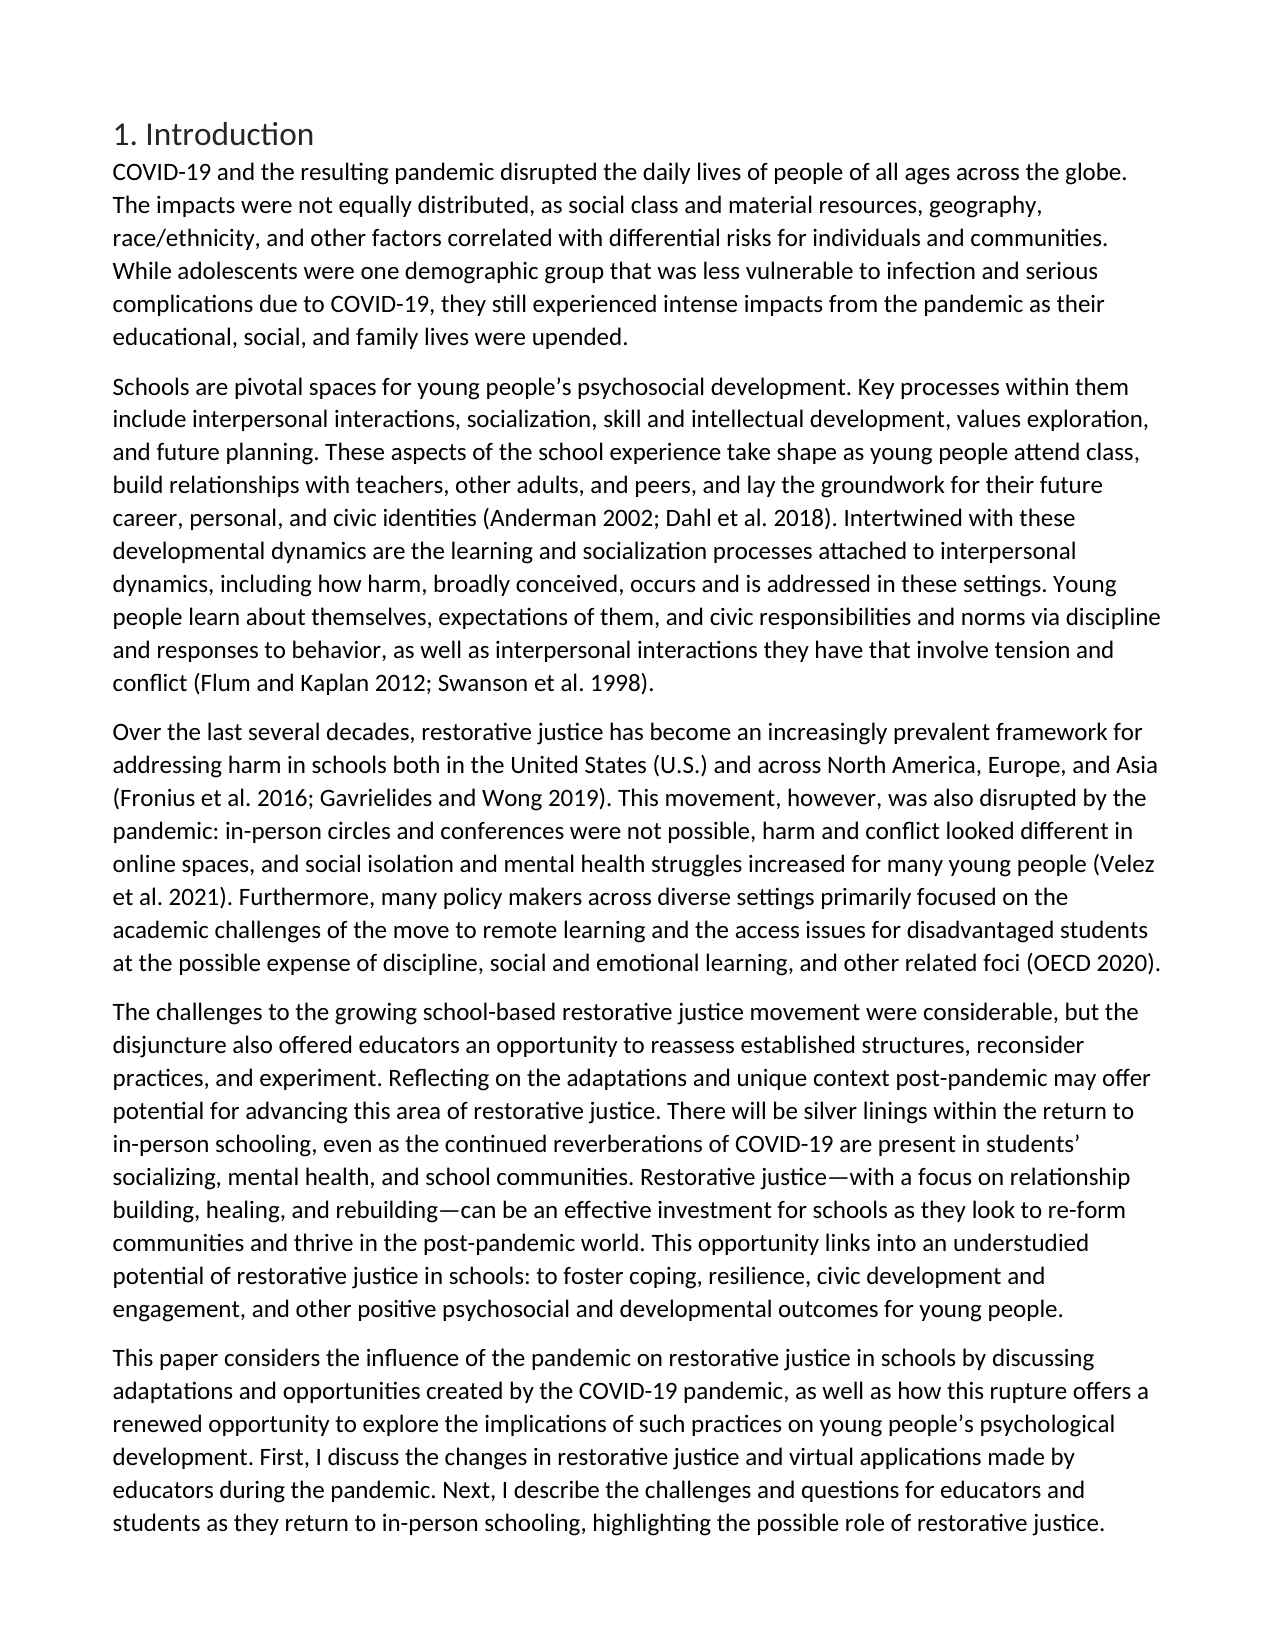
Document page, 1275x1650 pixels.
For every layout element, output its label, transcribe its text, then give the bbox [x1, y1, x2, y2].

text COVID-19 and the resulting pandemic disrupted the daily lives of people of all ages across the globe. The impacts were not equally distributed, as social class and material resources, geography, race/ethnicity, and other factors correlated with differential risks for individuals and communities. While adolescents were one demographic group that was less vulnerable to infection and serious complications due to COVID-19, they still experienced intense impacts from the pandemic as their educational, social, and family lives were upended. [112, 156, 1162, 352]
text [112, 1342, 1162, 1537]
subtitle 1. Introduction [112, 112, 1162, 153]
text Schools are pivotal spaces for young people’s psychosocial development. Key processes within them include interpersonal interactions, socialization, skill and intellectual development, values exploration, and future planning. These aspects of the school experience take shape as young people attend class, build relationships with teachers, other adults, and peers, and lay the groundwork for their future career, personal, and civic identities (Anderman 2002; Dahl et al. 2018). Intertwined with these developmental dynamics are the learning and socialization processes attached to interpersonal dynamics, including how harm, broadly conceived, occurs and is addressed in these settings. Young people learn about themselves, expectations of them, and civic responsibilities and norms via discipline and responses to behavior, as well as interpersonal interactions they have that involve tension and conflict (Flum and Kaplan 2012; Swanson et al. 1998). [112, 371, 1162, 697]
text The challenges to the growing school-based restorative justice movement were considerable, but the disjuncture also offered educators an opportunity to reassess established structures, reconsider practices, and experiment. Reflecting on the adaptations and unique context post-pandemic may offer potential for advancing this area of restorative justice. There will be silver linings within the return to in-person schooling, even as the continued reverberations of COVID-19 are present in students’ socializing, mental health, and school communities. Restorative justice—with a focus on relationship building, healing, and rebuilding—can be an effective investment for schools as they look to re-form communities and thrive in the post-pandemic world. This opportunity links into an understudied potential of restorative justice in schools: to foster coping, resilience, civic development and engagement, and other positive psychosocial and developmental outcomes for young people. [112, 996, 1162, 1323]
text Over the last several decades, restorative justice has become an increasingly prevalent framework for addressing harm in schools both in the United States (U.S.) and across North America, Europe, and Asia (Fronius et al. 2016; Gavrielides and Wong 2019). This movement, however, was also disrupted by the pandemic: in-person circles and conferences were not possible, harm and conflict looked different in online spaces, and social isolation and mental health struggles increased for many young people (Velez et al. 2021). Furthermore, many policy makers across diverse settings primarily focused on the academic challenges of the move to remote learning and the access issues for disadvantaged students at the possible expense of discipline, social and emotional learning, and other related foci (OECD 2020). [112, 716, 1162, 977]
